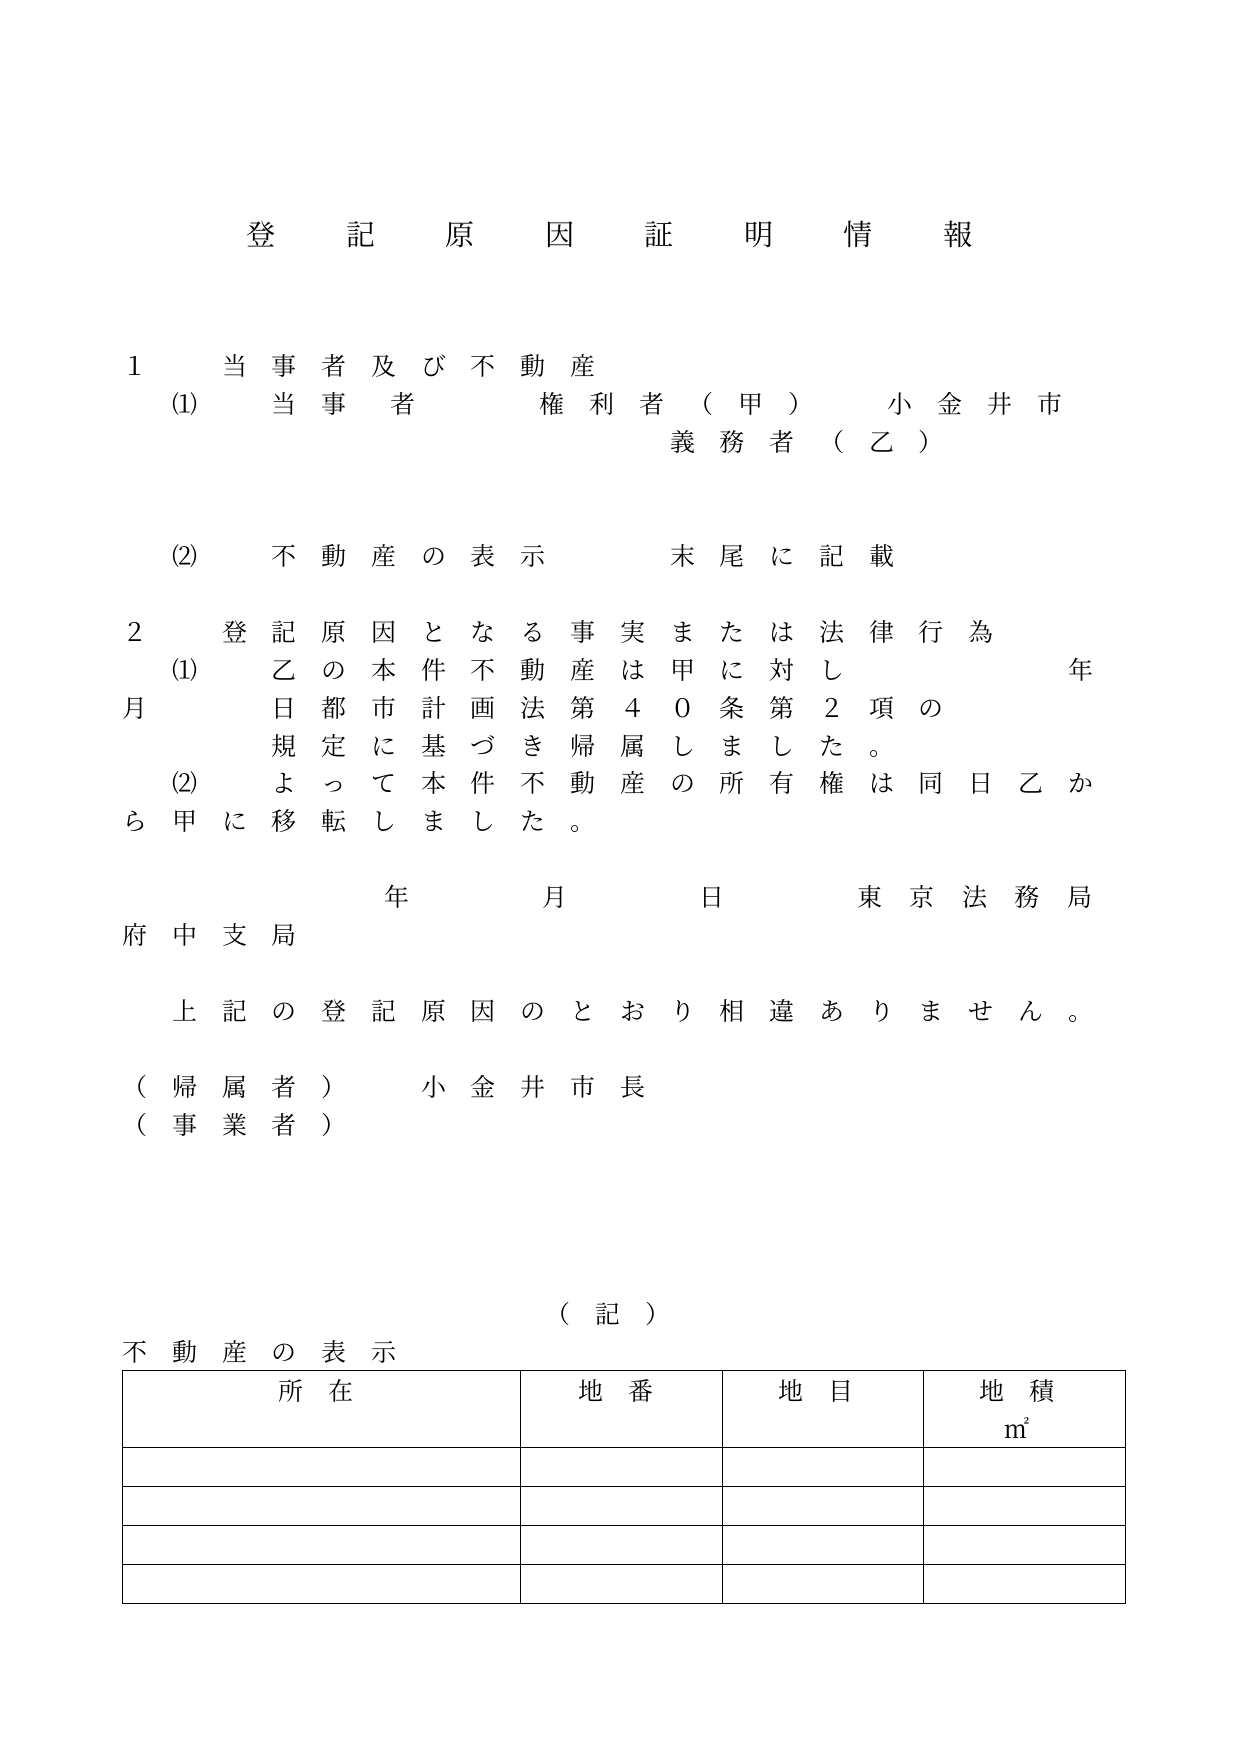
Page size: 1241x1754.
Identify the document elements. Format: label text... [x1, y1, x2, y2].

table_cell [924, 1448, 1125, 1486]
table_header 地番 [521, 1371, 722, 1447]
text ⑴ 当事者 権利者（甲） 小金井市 [122, 384, 1118, 422]
table_header 地積 ㎡ [924, 1371, 1125, 1447]
table_cell [924, 1526, 1125, 1564]
text ⑵ 不動産の表示 末尾に記載 [122, 536, 1118, 574]
text ２ 登記原因となる事実または法律行為 [122, 612, 1118, 649]
text ⑵ よって本件不動産の所有権は同日乙から甲に移転しました。 [122, 763, 1118, 839]
table_cell [123, 1487, 520, 1525]
subtitle （記） [122, 1294, 1118, 1332]
text 登 記 原 因 証 明 情 報 [122, 194, 1118, 270]
table_cell [723, 1565, 923, 1603]
table_cell [723, 1487, 923, 1525]
table_cell [924, 1565, 1125, 1603]
text （帰属者） 小金井市長 [122, 1067, 1118, 1104]
table_cell [521, 1526, 722, 1564]
table_cell [123, 1448, 520, 1486]
text 年 月 日 東京法務局 府中支局 [122, 877, 1118, 953]
table_cell [521, 1487, 722, 1525]
text 不動産の表示 [122, 1332, 1118, 1370]
table_header 地目 [723, 1371, 923, 1447]
table_header 所在 [123, 1371, 520, 1447]
text ⑴ 乙の本件不動産は甲に対し 年 月 日都市計画法第４０条第２項の [122, 649, 1118, 725]
text 規定に基づき帰属しました。 [122, 725, 1118, 763]
table_cell [723, 1526, 923, 1564]
text 義務者（乙） [122, 422, 1118, 460]
text １ 当事者及び不動産 [122, 346, 1118, 384]
table_cell [723, 1448, 923, 1486]
table_cell [123, 1565, 520, 1603]
text 上記の登記原因のとおり相違ありません。 [122, 991, 1118, 1029]
text （事業者） [122, 1104, 1118, 1142]
table_cell [521, 1448, 722, 1486]
table_cell [521, 1565, 722, 1603]
table_cell [123, 1526, 520, 1564]
table_cell [924, 1487, 1125, 1525]
